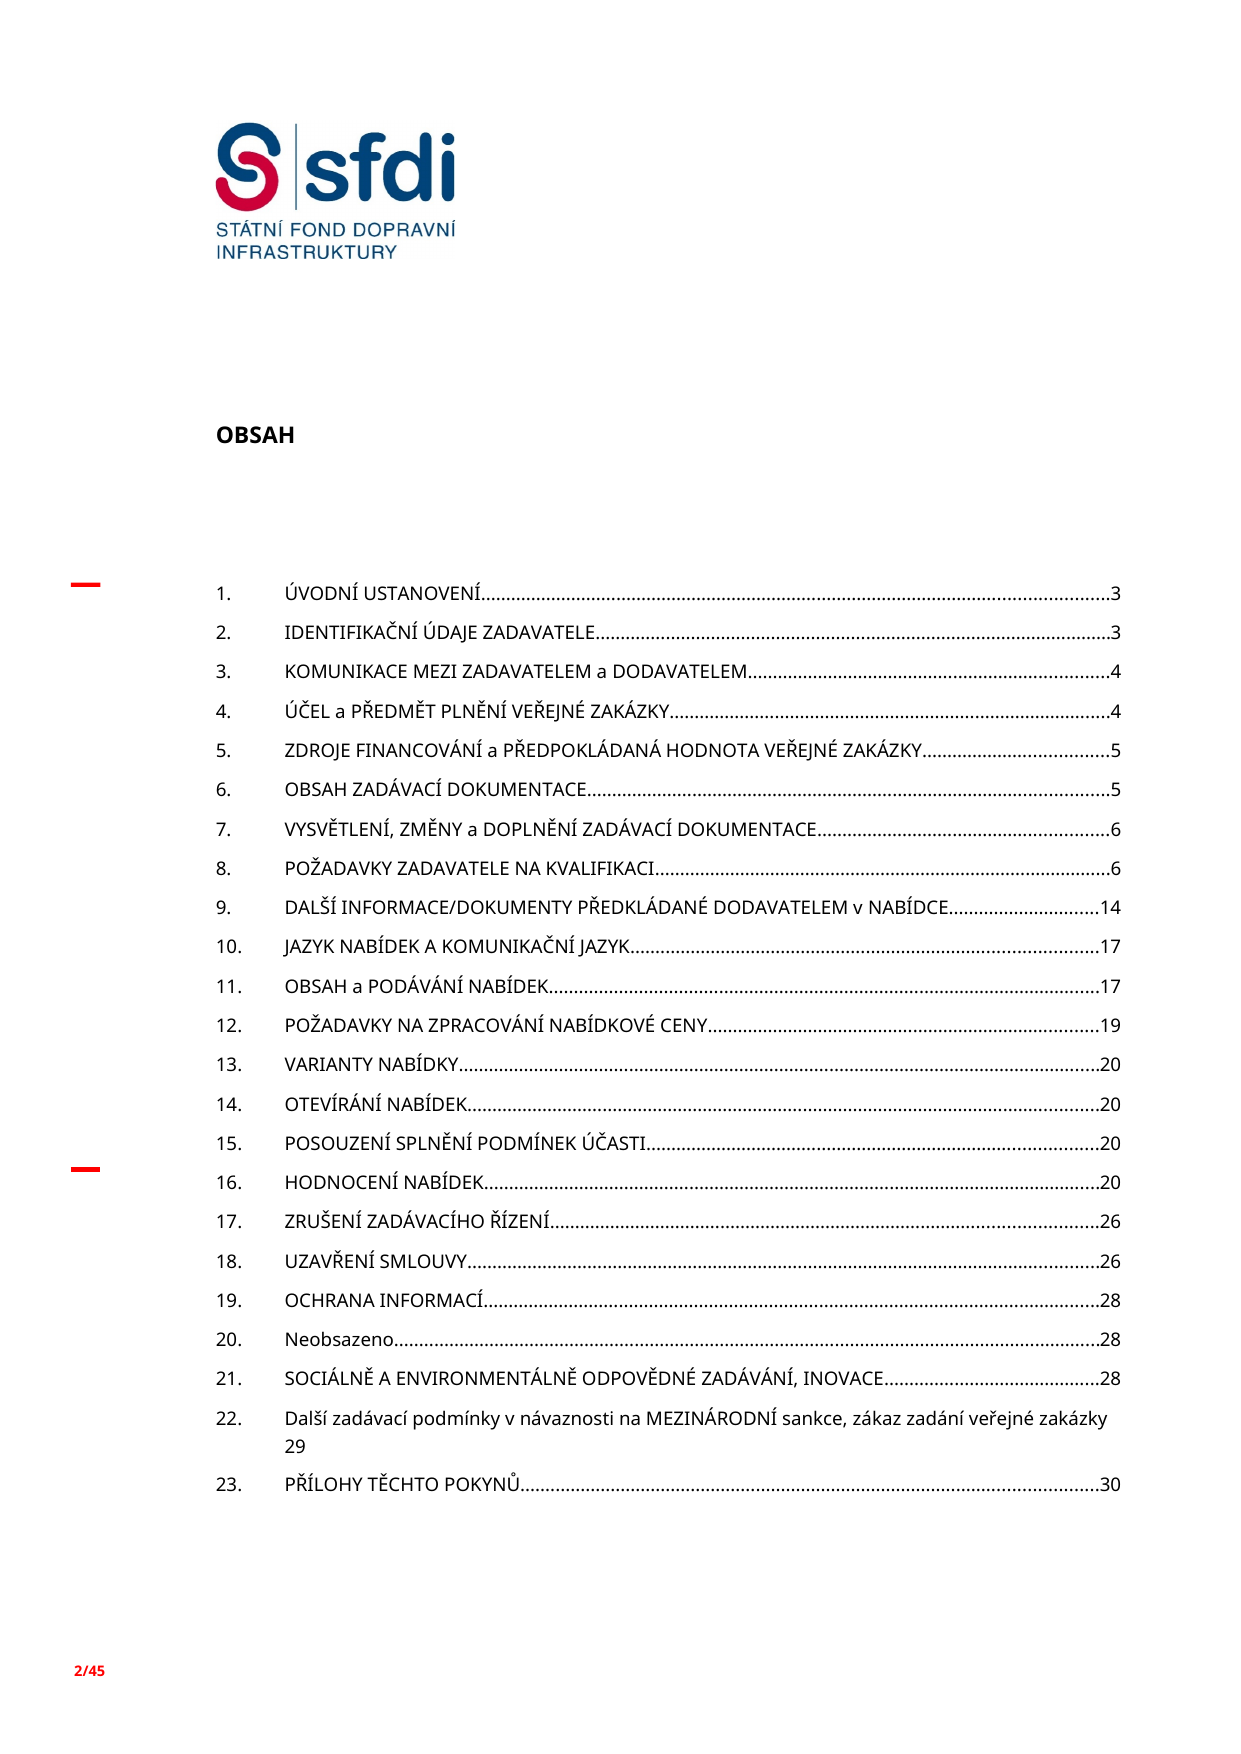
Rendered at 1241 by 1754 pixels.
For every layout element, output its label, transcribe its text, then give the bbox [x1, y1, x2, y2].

picture [215, 120, 456, 259]
text Obsah [216, 419, 1122, 450]
